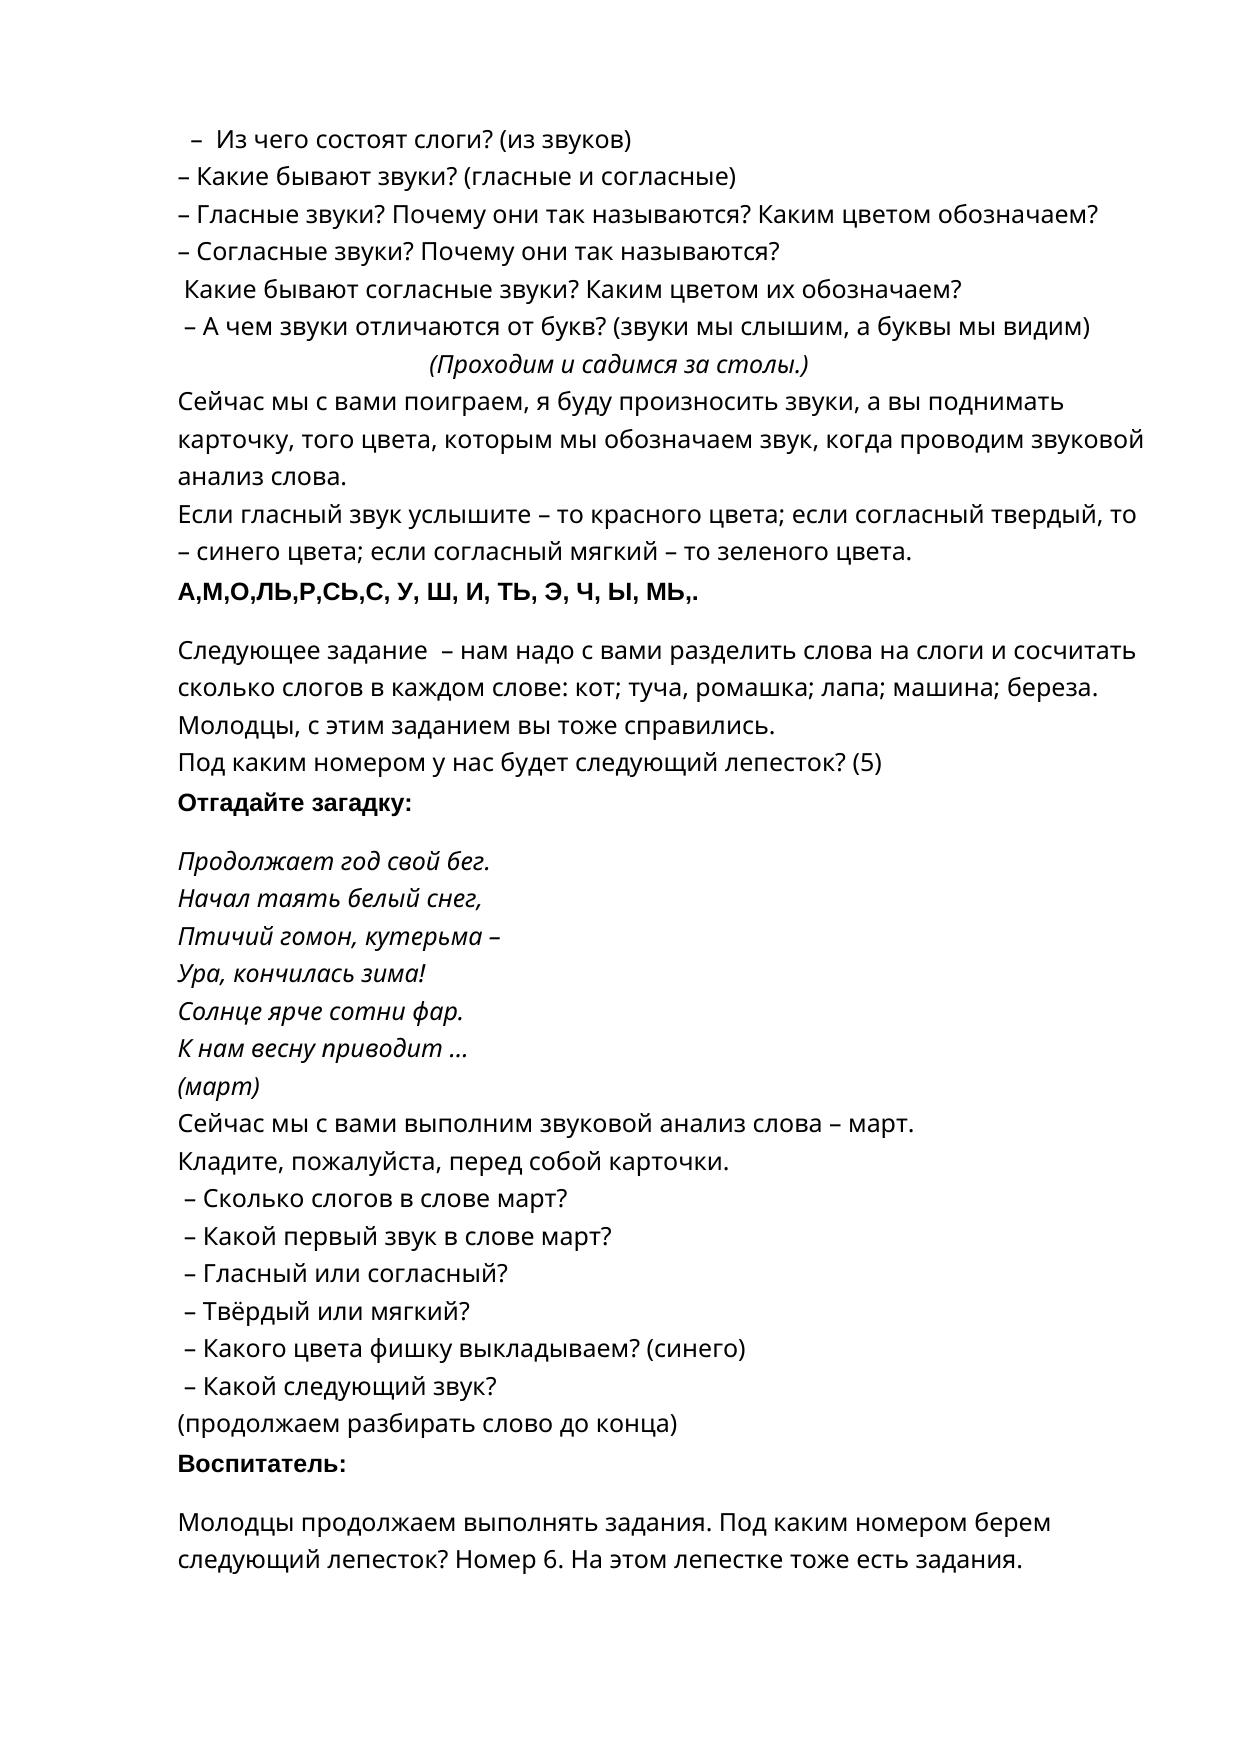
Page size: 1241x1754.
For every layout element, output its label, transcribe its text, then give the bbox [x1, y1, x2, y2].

text – А чем звуки отличаются от букв? (звуки мы слышим, а буквы мы видим) [177, 306, 1152, 343]
text Сейчас мы с вами поиграем, я буду произносить звуки, а вы поднимать карточку, того цвета, которым мы обозначаем звук, когда проводим звуковой анализ слова. [177, 381, 1152, 493]
text (Проходим и садимся за столы.) [177, 343, 1152, 381]
text – Сколько слогов в слове март? [177, 1177, 1152, 1215]
text – Твёрдый или мягкий? [177, 1290, 1152, 1327]
text – Гласный или согласный? [177, 1252, 1152, 1290]
text А,М,О,ЛЬ,Р,СЬ,С, У, Ш, И, ТЬ, Э, Ч, Ы, МЬ,. [177, 568, 1152, 606]
text – Из чего состоят слоги? (из звуков) – Какие бывают звуки? (гласные и согласные) [177, 118, 1152, 193]
text Сейчас мы с вами выполним звуковой анализ слова – март. [177, 1102, 1152, 1140]
text Молодцы продолжаем выполнять задания. Под каким номером берем следующий лепесток? Номер 6. На этом лепестке тоже есть задания. [177, 1501, 1152, 1576]
text Продолжает год свой бег. Начал таять белый снег, Птичий гомон, кутерьма – Ура, кончилась зима! Солнце ярче сотни фар. К нам весну приводит … (март) [177, 840, 1152, 1102]
text Воспитатель: [177, 1440, 1152, 1477]
text (продолжаем разбирать слово до конца) [177, 1402, 1152, 1440]
text Если гласный звук услышите – то красного цвета; если согласный твердый, то – синего цвета; если согласный мягкий – то зеленого цвета. [177, 493, 1152, 568]
text – Какого цвета фишку выкладываем? (синего) [177, 1327, 1152, 1365]
text – Согласные звуки? Почему они так называются? [177, 231, 1152, 268]
text – Гласные звуки? Почему они так называются? Каким цветом обозначаем? [177, 193, 1152, 231]
text Какие бывают согласные звуки? Каким цветом их обозначаем? [177, 268, 1152, 306]
text Кладите, пожалуйста, перед собой карточки. [177, 1140, 1152, 1177]
text Под каким номером у нас будет следующий лепесток? (5) [177, 742, 1152, 779]
text Следующее задание – нам надо с вами разделить слова на слоги и сосчитать сколько слогов в каждом слове: кот; туча, ромашка; лапа; машина; береза. Молодцы, с этим заданием вы тоже справились. [177, 629, 1152, 742]
text – Какой следующий звук? [177, 1365, 1152, 1402]
text Отгадайте загадку: [177, 779, 1152, 817]
text – Какой первый звук в слове март? [177, 1215, 1152, 1252]
